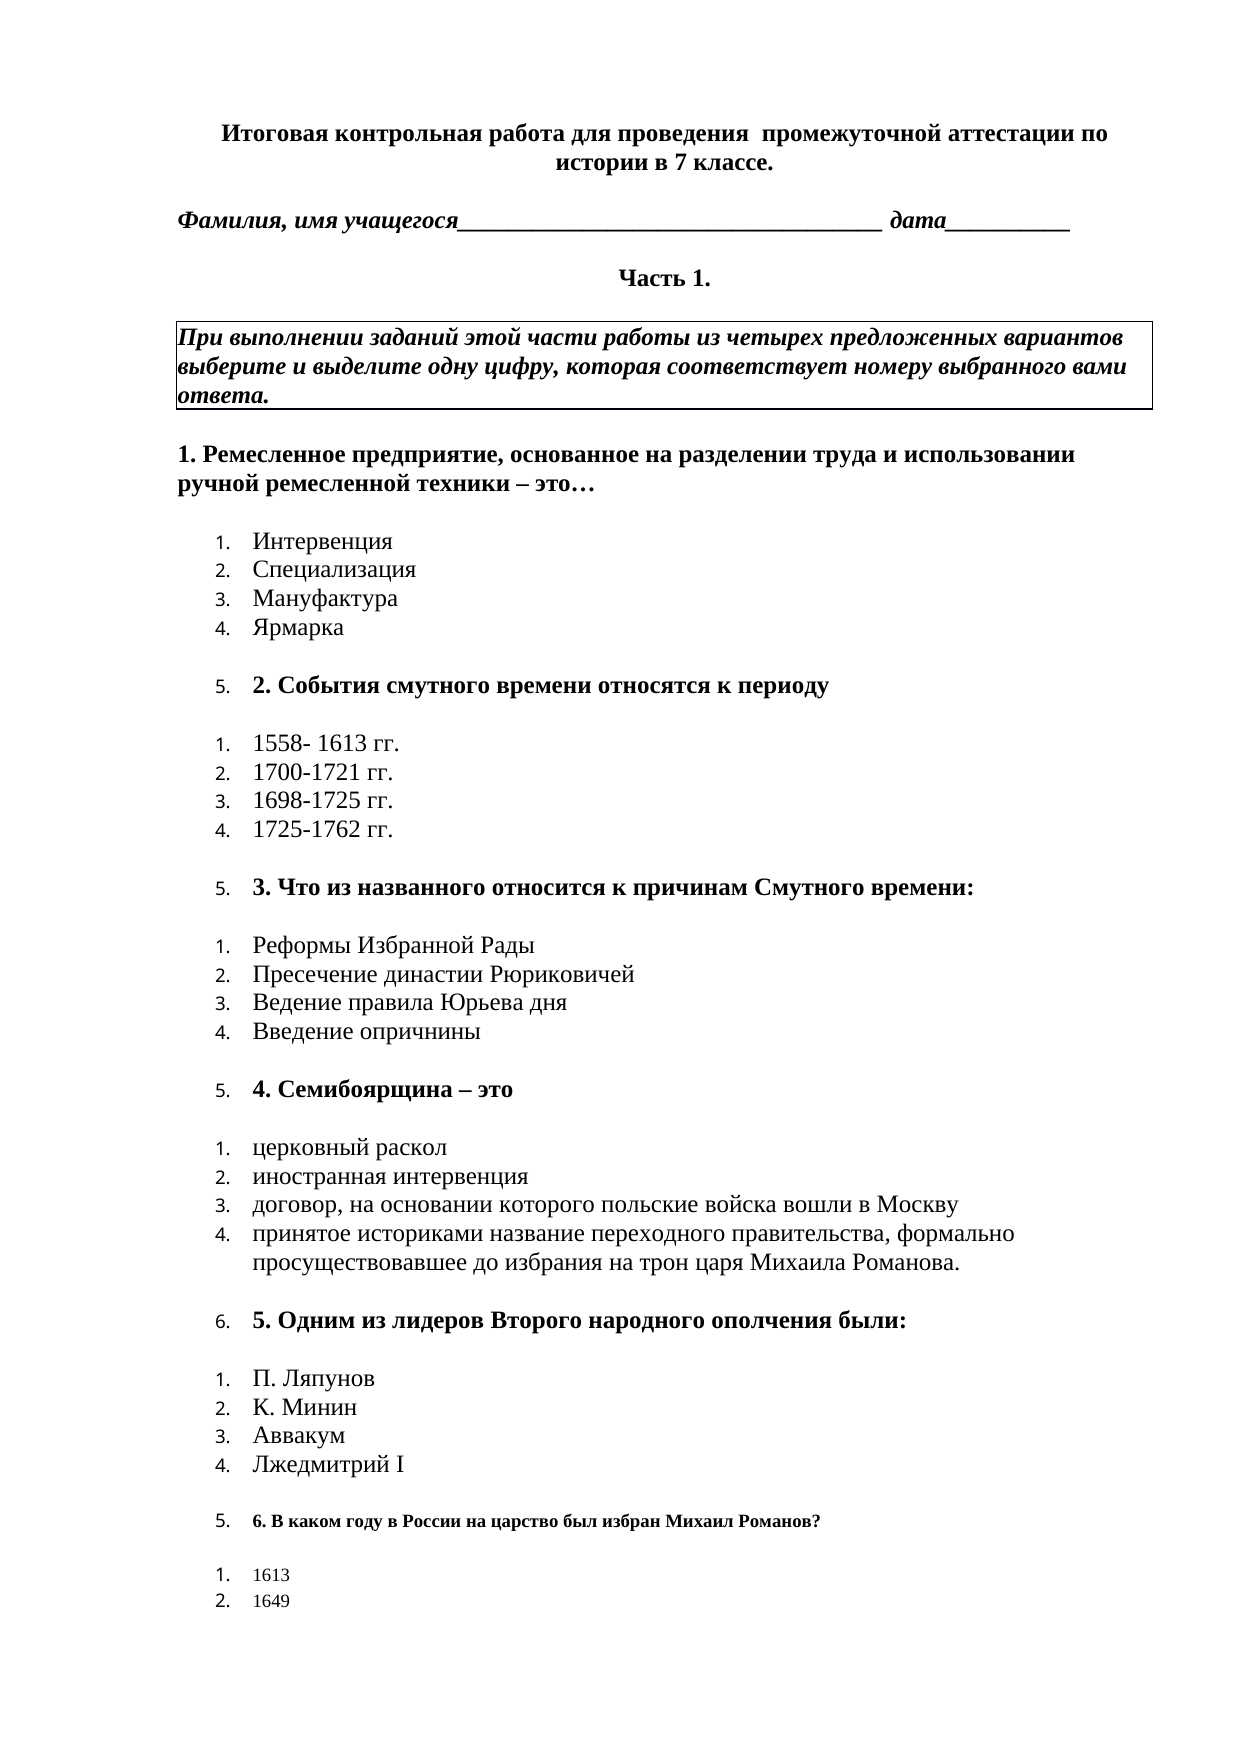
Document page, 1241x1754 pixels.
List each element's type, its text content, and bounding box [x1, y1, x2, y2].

list принятое историками название переходного правительства, формально просуществовавшее до избрания на трон царя Михаила Романова. [215, 1218, 1152, 1276]
list договор, на основании которого польские войска вошли в Москву [215, 1189, 1152, 1218]
text Часть 1. [177, 263, 1152, 291]
list Аввакум [215, 1420, 1152, 1449]
list 5. Одним из лидеров Второго народного ополчения были: [215, 1305, 1152, 1334]
text 1. Ремесленное предприятие, основанное на разделении труда и использовании ручной ремесленной техники – это… [177, 439, 1152, 497]
list Реформы Избранной Рады [215, 930, 1152, 959]
list Интервенция [215, 526, 1152, 554]
list 1649 [215, 1587, 1152, 1613]
list иностранная интервенция [215, 1161, 1152, 1189]
list Лжедмитрий I [215, 1449, 1152, 1478]
list Введение опричнины [215, 1016, 1152, 1045]
list 4. Семибоярщина – это [215, 1074, 1152, 1103]
list К. Минин [215, 1392, 1152, 1420]
list церковный раскол [215, 1132, 1152, 1161]
list 2. События смутного времени относятся к периоду [215, 670, 1152, 699]
list 1558- 1613 гг. [215, 728, 1152, 757]
list 6. В каком году в России на царство был избран Михаил Романов? [215, 1507, 1152, 1533]
list 1725-1762 гг. [215, 814, 1152, 843]
list П. Ляпунов [215, 1363, 1152, 1392]
list 1613 [215, 1562, 1152, 1587]
list Специализация [215, 554, 1152, 583]
list Мануфактура [215, 583, 1152, 612]
list 1700-1721 гг. [215, 757, 1152, 785]
text Фамилия, имя учащегося__________________________________ дата__________ [177, 205, 1152, 233]
text При выполнении заданий этой части работы из четырех предложенных вариантов выберите и выделите одну цифру, которая соответствует номеру выбранного вами ответа. [177, 322, 1152, 408]
text Итоговая контрольная работа для проведения промежуточной аттестации по истории в 7 классе. [177, 118, 1152, 176]
list 1698-1725 гг. [215, 785, 1152, 814]
list Ярмарка [215, 612, 1152, 641]
list 3. Что из названного относится к причинам Смутного времени: [215, 872, 1152, 901]
list Ведение правила Юрьева дня [215, 987, 1152, 1016]
list Пресечение династии Рюриковичей [215, 959, 1152, 987]
